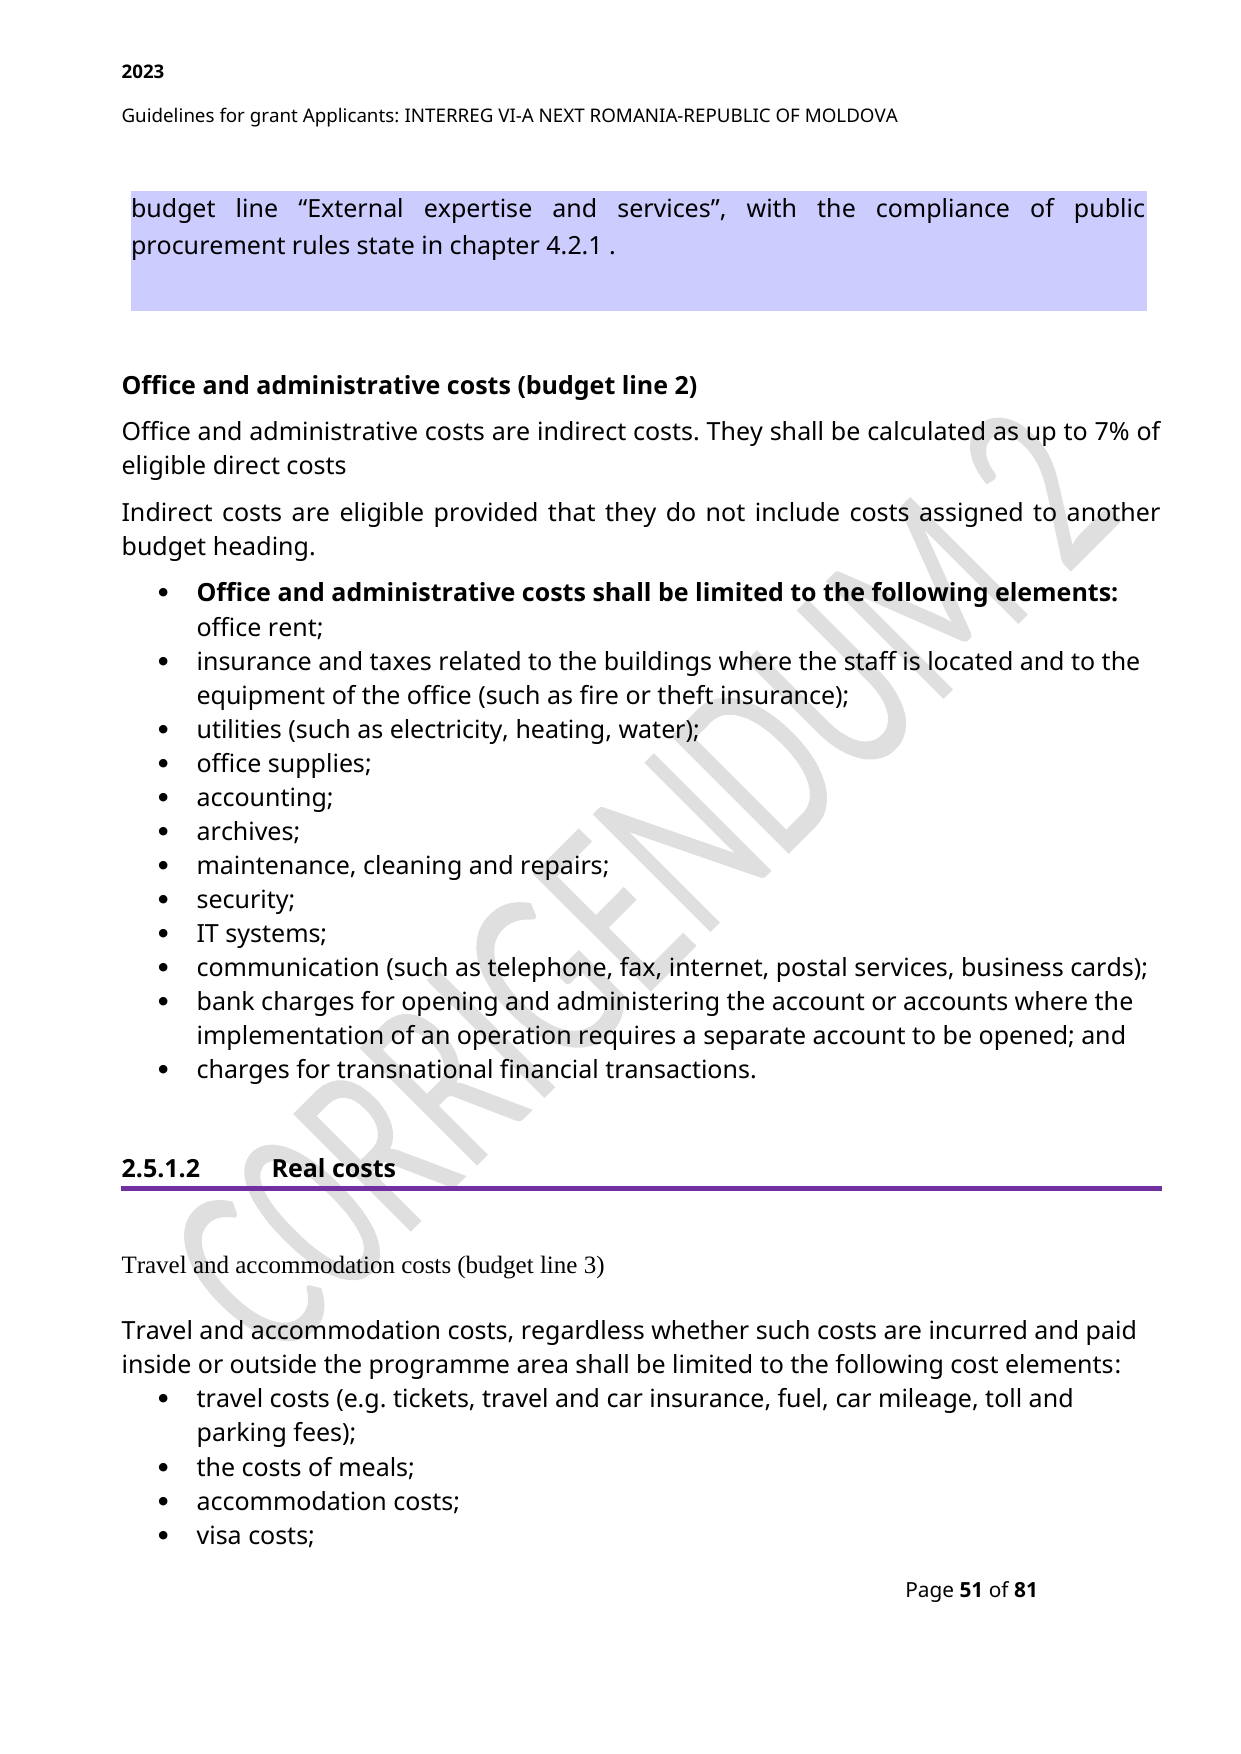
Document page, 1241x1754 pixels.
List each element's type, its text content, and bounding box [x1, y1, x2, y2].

list charges for transnational financial transactions. [159, 1052, 1162, 1086]
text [131, 191, 1147, 262]
list communication (such as telephone, fax, internet, postal services, business cards); [159, 950, 1162, 984]
text Travel and accommodation costs (budget line 3) [121, 1250, 1162, 1279]
list accounting; [159, 779, 1162, 813]
list bank charges for opening and administering the account or accounts where the implementation of an operation requires a separate account to be opened; and [159, 984, 1162, 1052]
list travel costs (e.g. tickets, travel and car insurance, fuel, car mileage, toll and parking fees); [159, 1381, 1162, 1449]
list the costs of meals; [159, 1449, 1162, 1483]
list security; [159, 882, 1162, 916]
list utilities (such as electricity, heating, water); [159, 711, 1162, 745]
text Office and administrative costs are indirect costs. They shall be calculated as up to 7% of eligible direct costs [121, 414, 1162, 482]
list IT systems; [159, 916, 1162, 950]
list visa costs; [159, 1517, 1162, 1551]
text 2.5.1.2 Real costs [121, 1150, 1162, 1186]
list office supplies; [159, 745, 1162, 779]
list archives; [159, 813, 1162, 848]
text Travel and accommodation costs, regardless whether such costs are incurred and paid inside or outside the programme area shall be limited to the following cost elements: [121, 1313, 1162, 1381]
text Indirect costs are eligible provided that they do not include costs assigned to another budget heading. [121, 494, 1162, 563]
text Office and administrative costs (budget line 2) [121, 367, 1162, 401]
list accommodation costs; [159, 1483, 1162, 1517]
list Office and administrative costs shall be limited to the following elements: office rent; [159, 575, 1162, 643]
list insurance and taxes related to the buildings where the staff is located and to the equipment of the office (such as fire or theft insurance); [159, 643, 1162, 711]
list maintenance, cleaning and repairs; [159, 848, 1162, 882]
